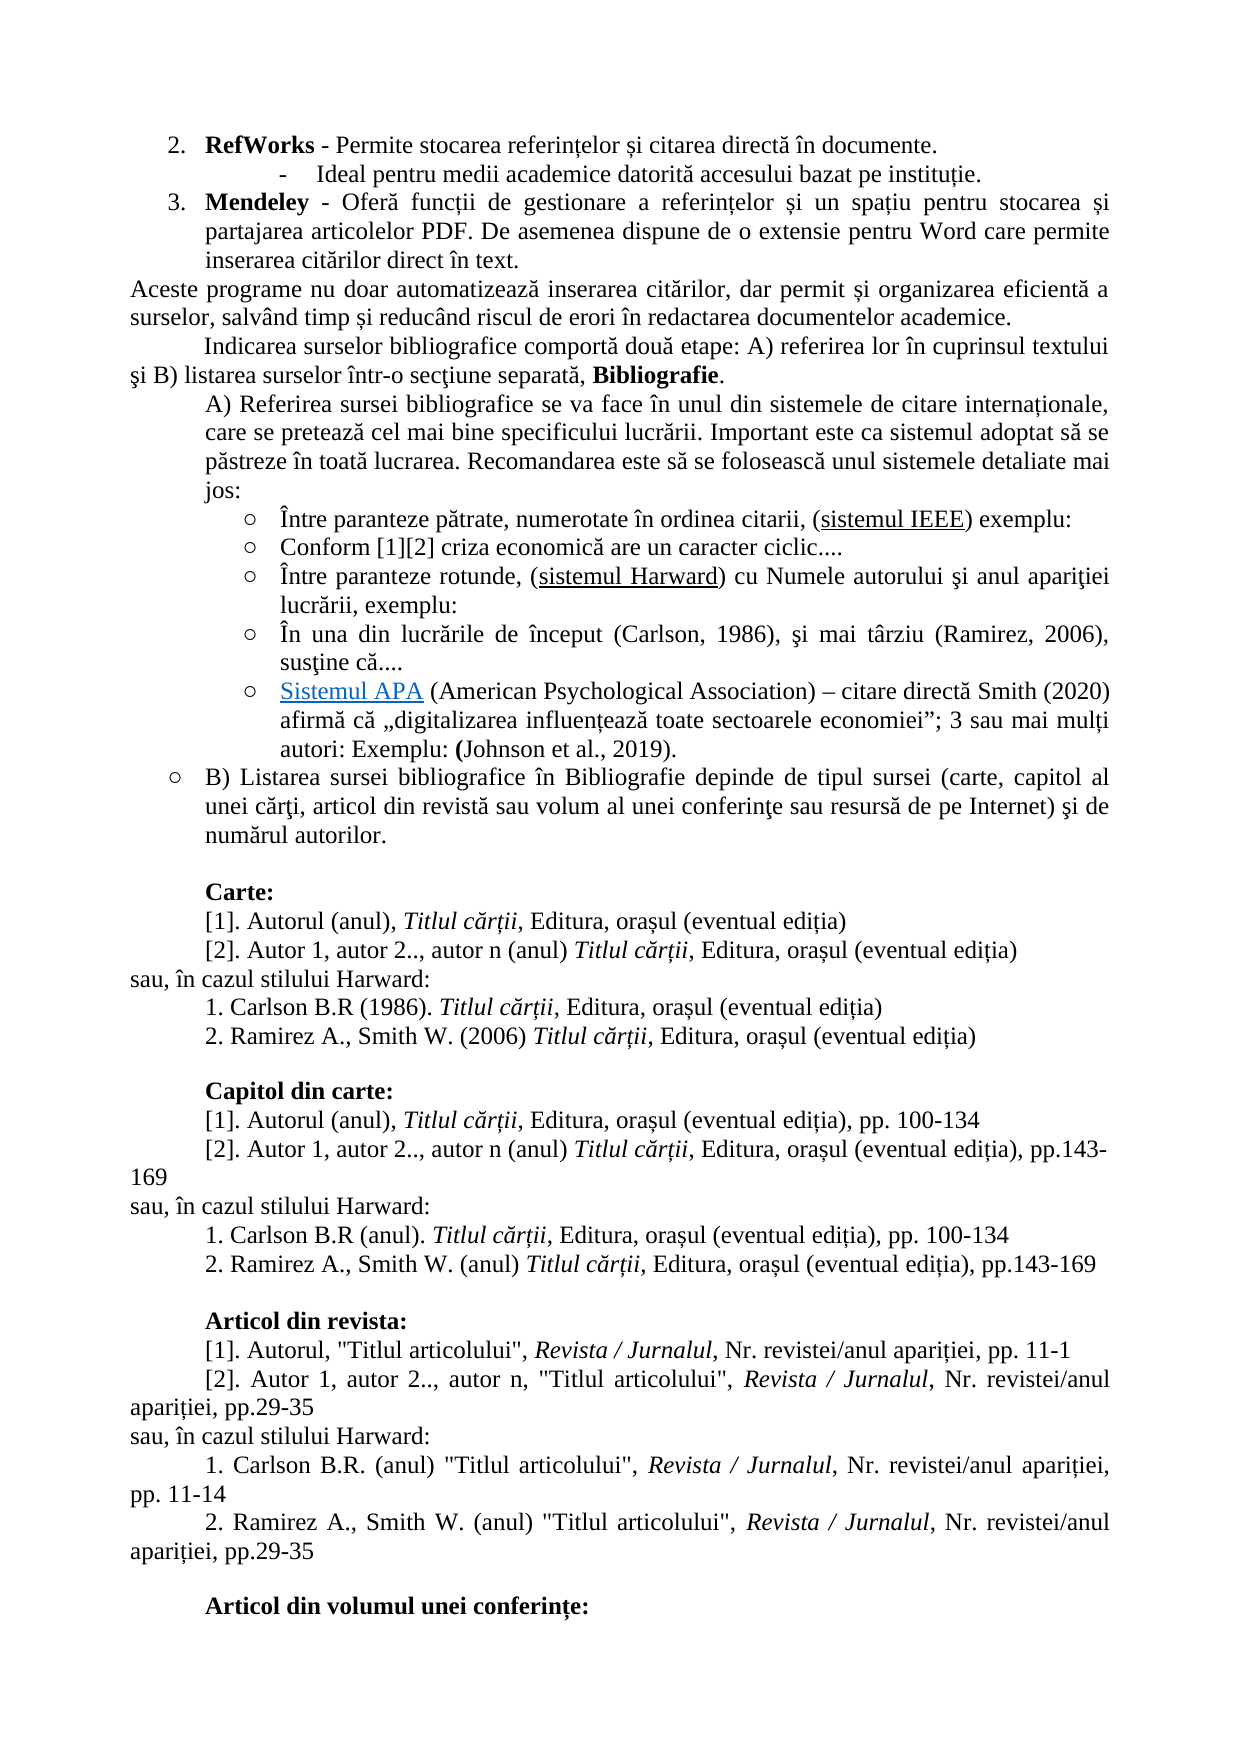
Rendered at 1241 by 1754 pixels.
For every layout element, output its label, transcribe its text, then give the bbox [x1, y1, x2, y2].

list Între paranteze rotunde, (sistemul Harward) cu Numele autorului şi anul apariţiei lucrării, exemplu: [242, 561, 1110, 619]
text [1]. Autorul, "Titlul articolului", Revista / Jurnalul, Nr. revistei/anul apariției, pp. 11-1 [130, 1335, 1110, 1364]
text [2]. Autor 1, autor 2.., autor n (anul) Titlul cărții, Editura, orașul (eventual ediția), pp.143-169 [130, 1134, 1110, 1191]
text 1. Carlson B.R. (anul) "Titlul articolului", Revista / Jurnalul, Nr. revistei/anul apariției, pp. 11-14 [130, 1450, 1110, 1507]
list Ideal pentru medii academice datorită accesului bazat pe instituție. [279, 159, 1110, 187]
list RefWorks - Permite stocarea referințelor și citarea directă în documente. [167, 130, 1110, 159]
text 2. Ramirez A., Smith W. (2006) Titlul cărții, Editura, orașul (eventual ediția) [130, 1021, 1110, 1050]
text 1. Carlson B.R (1986). Titlul cărții, Editura, orașul (eventual ediția) [130, 992, 1110, 1021]
text sau, în cazul stilului Harward: [130, 1421, 1110, 1450]
text 2. Ramirez A., Smith W. (anul) Titlul cărții, Editura, orașul (eventual ediția), pp.143-169 [130, 1249, 1110, 1277]
text 2. Ramirez A., Smith W. (anul) "Titlul articolului", Revista / Jurnalul, Nr. revistei/anul apariției, pp.29-35 [130, 1507, 1110, 1565]
text sau, în cazul stilului Harward: [130, 1191, 1110, 1220]
text Articol din revista: [130, 1306, 1110, 1335]
text 1. Carlson B.R (anul). Titlul cărții, Editura, orașul (eventual ediția), pp. 100-134 [130, 1220, 1110, 1249]
list Între paranteze pătrate, numerotate în ordinea citarii, (sistemul IEEE) exemplu: [242, 504, 1110, 532]
text [2]. Autor 1, autor 2.., autor n (anul) Titlul cărții, Editura, orașul (eventual ediția) [205, 935, 1110, 964]
text [2]. Autor 1, autor 2.., autor n, "Titlul articolului", Revista / Jurnalul, Nr. revistei/anul apariției, pp.29-35 [130, 1364, 1110, 1421]
text [1]. Autorul (anul), Titlul cărții, Editura, orașul (eventual ediția), pp. 100-134 [130, 1105, 1110, 1134]
list Conform [1][2] criza economică are un caracter ciclic.... [242, 532, 1110, 561]
list Sistemul APA (American Psychological Association) – citare directă Smith (2020) afirmă că „digitalizarea influențează toate sectoarele economiei”; 3 sau mai mulți autori: Exemplu: (Johnson et al., 2019). [242, 676, 1110, 762]
text Aceste programe nu doar automatizează inserarea citărilor, dar permit și organizarea eficientă a surselor, salvând timp și reducând riscul de erori în redactarea documentelor academice. [130, 274, 1110, 331]
text Capitol din carte: [130, 1076, 1110, 1105]
list B) Listarea sursei bibliografice în Bibliografie depinde de tipul sursei (carte, capitol al unei cărţi, articol din revistă sau volum al unei conferinţe sau resursă de pe Internet) şi de numărul autorilor. [167, 762, 1110, 849]
text sau, în cazul stilului Harward: [130, 964, 1110, 992]
list În una din lucrările de început (Carlson, 1986), şi mai târziu (Ramirez, 2006), susţine că.... [242, 619, 1110, 676]
text Carte: [205, 877, 1110, 906]
text Indicarea surselor bibliografice comportă două etape: A) referirea lor în cuprinsul textului şi B) listarea surselor într-o secţiune separată, Bibliografie. [130, 331, 1110, 389]
list Mendeley - Oferă funcții de gestionare a referințelor și un spațiu pentru stocarea și partajarea articolelor PDF. De asemenea dispune de o extensie pentru Word care permite inserarea citărilor direct în text. [167, 187, 1110, 274]
text [1]. Autorul (anul), Titlul cărții, Editura, orașul (eventual ediția) [205, 906, 1110, 935]
text A) Referirea sursei bibliografice se va face în unul din sistemele de citare internaționale, care se pretează cel mai bine specificului lucrării. Important este ca sistemul adoptat să se păstreze în toată lucrarea. Recomandarea este să se folosească unul sistemele detaliate mai jos: [205, 389, 1110, 504]
text Articol din volumul unei conferințe: [130, 1591, 1110, 1620]
